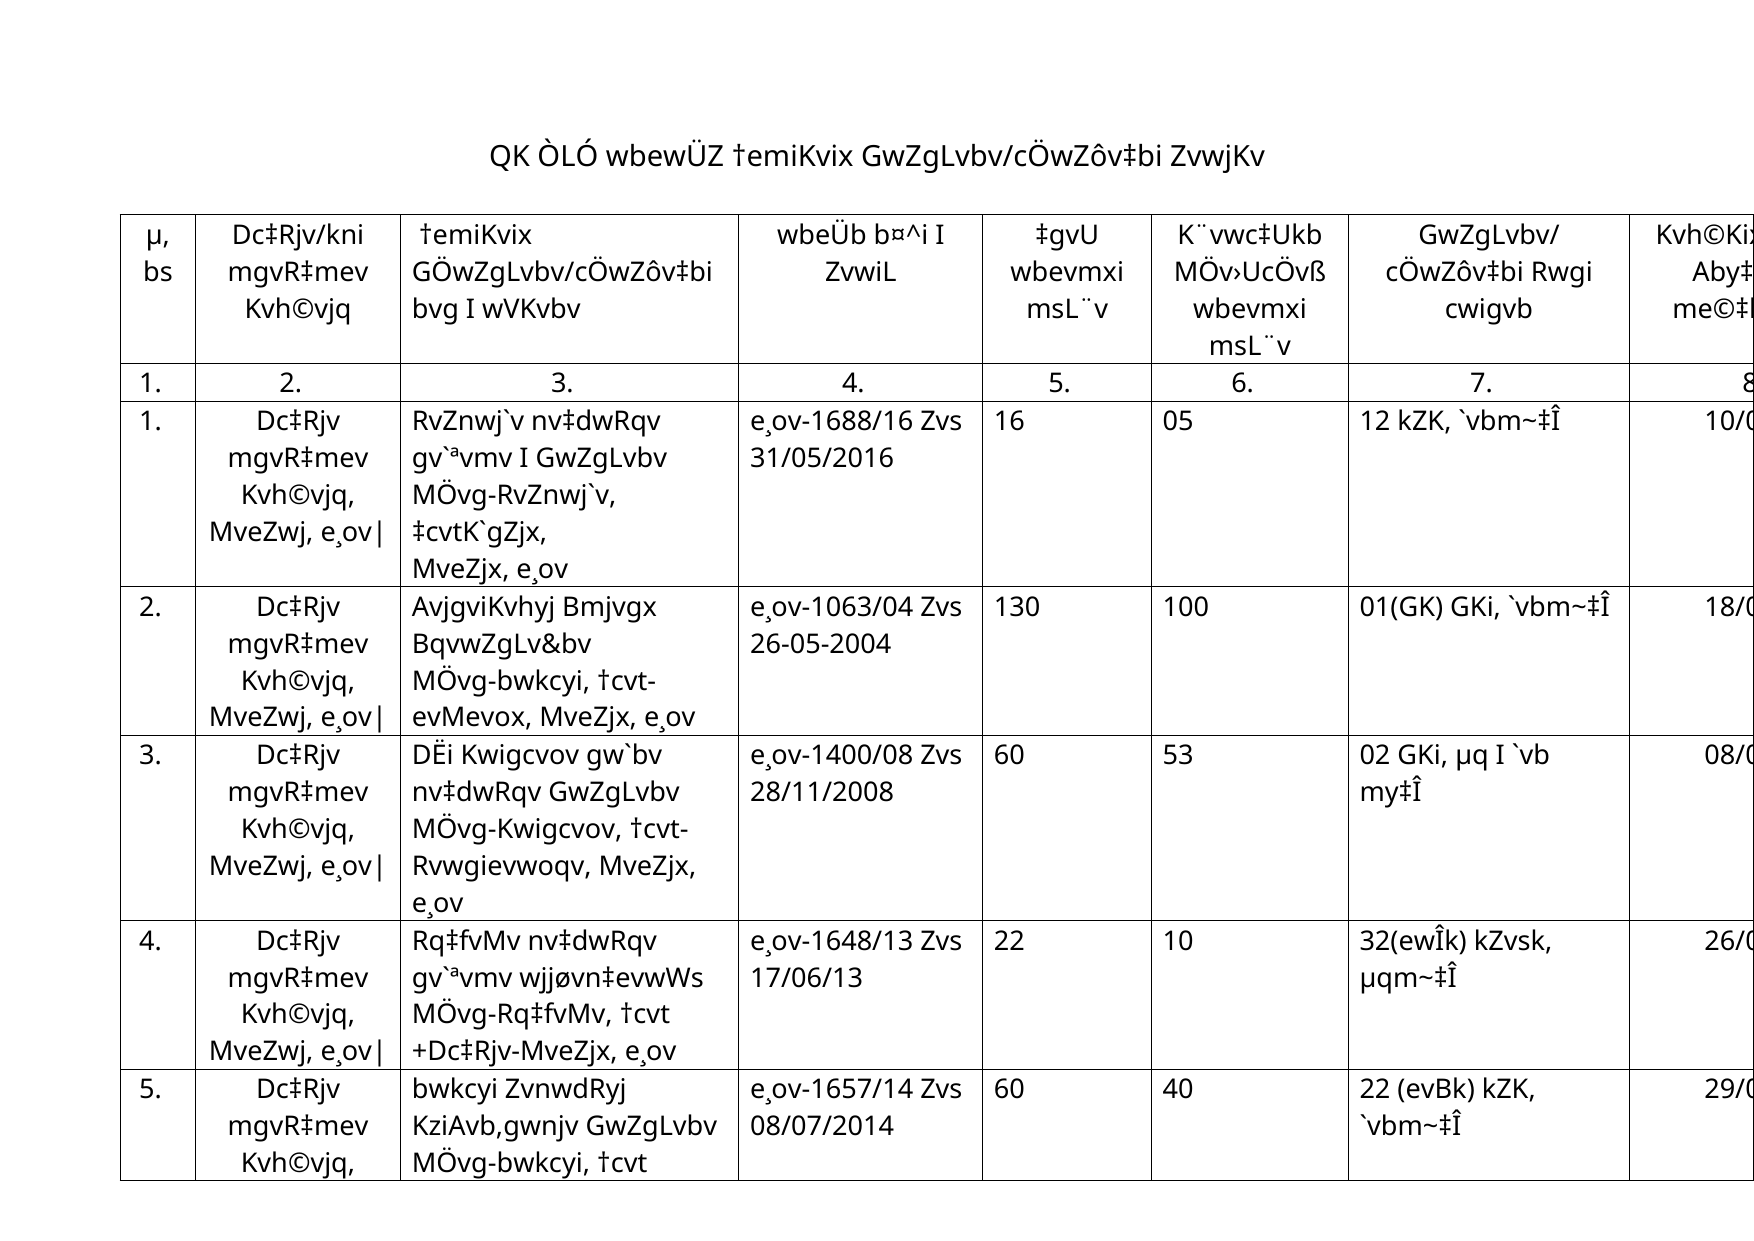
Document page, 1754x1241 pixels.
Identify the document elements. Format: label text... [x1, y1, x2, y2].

table_header ‡gvU wbevmxi msL¨v [983, 215, 1151, 363]
table_header GwZgLvbv/cÖwZôv‡bi Rwgi cwigvb [1349, 215, 1629, 363]
table_cell [121, 364, 195, 401]
table_cell RvZnwj`v nv‡dwRqv gv`ªvmv I GwZgLvbv MÖvg-RvZnwj`v, ‡cvtK`gZjx, MveZjx, e¸ov [401, 402, 738, 586]
table_cell Rq‡fvMv nv‡dwRqv gv`ªvmv wjjøvn‡evwWs MÖvg-Rq‡fvMv, †cvt +Dc‡Rjv-MveZjx, e¸ov [401, 921, 738, 1069]
table_header K¨vwc‡Ukb MÖv›UcÖvß wbevmxi msL¨v [1152, 215, 1348, 363]
table_cell AvjgviKvhyj Bmjvgx BqvwZgLv&bv MÖvg-bwkcyi, †cvt-evMevox, MveZjx, e¸ov [401, 587, 738, 735]
table_cell 60 [983, 1070, 1151, 1180]
table_cell 53 [1152, 736, 1348, 920]
table_cell 29/07/16 [1630, 1070, 1753, 1180]
table_cell 32(ewÎk) kZvsk, µqm~‡Î [1349, 921, 1629, 1069]
text QK ÒLÓ wbewÜZ †emiKvix GwZgLvbv/cÖwZôv‡bi ZvwjKv [120, 135, 1634, 175]
table_cell 40 [1152, 1070, 1348, 1180]
table_cell 01(GK) GKi, `vbm~‡Î [1349, 587, 1629, 735]
table_cell 08/02/17 [1630, 736, 1753, 920]
table_cell 26/01/17 [1630, 921, 1753, 1069]
table_header Kvh©Kix KwgwU Aby‡gv`‡bi me©‡kl ZvwiL [1630, 215, 1753, 363]
table_cell 12 kZK, `vbm~‡Î [1349, 402, 1629, 586]
table_cell 16 [983, 402, 1151, 586]
table_cell [983, 364, 1151, 401]
table_cell 02 GKi, µq I `vb my‡Î [1349, 736, 1629, 920]
table_cell [121, 402, 195, 586]
table_cell e¸ov-1648/13 Zvs 17/06/13 [739, 921, 982, 1069]
table_cell Dc‡Rjv mgvR‡mev Kvh©vjq, MveZwj, e¸ov| [196, 587, 400, 735]
table_cell DËi Kwigcvov gw`bv nv‡dwRqv GwZgLvbv MÖvg-Kwigcvov, †cvt-Rvwgievwoqv, MveZjx, e¸ov [401, 736, 738, 920]
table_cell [401, 1070, 738, 1180]
table_cell [1349, 364, 1629, 401]
table_cell 100 [1152, 587, 1348, 735]
table_cell [121, 921, 195, 1069]
table_cell 05 [1152, 402, 1348, 586]
table_cell Dc‡Rjv mgvR‡mev Kvh©vjq, MveZwj, e¸ov| [196, 921, 400, 1069]
table_cell e¸ov-1688/16 Zvs 31/05/2016 [739, 402, 982, 586]
table_cell e¸ov-1400/08 Zvs 28/11/2008 [739, 736, 982, 920]
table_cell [196, 1070, 400, 1180]
table_cell 10 [1152, 921, 1348, 1069]
table_cell 130 [983, 587, 1151, 735]
table_header Dc‡Rjv/kni mgvR‡mev Kvh©vjq [196, 215, 400, 363]
table_cell [121, 1070, 195, 1180]
table_cell [739, 364, 982, 401]
table_cell [1630, 364, 1753, 401]
table_cell 10/01/15 [1630, 402, 1753, 586]
table_cell 60 [983, 736, 1151, 920]
table_cell 18/01/16 [1630, 587, 1753, 735]
table_cell [1152, 364, 1348, 401]
table_cell 22 [983, 921, 1151, 1069]
table_cell e¸ov-1063/04 Zvs 26-05-2004 [739, 587, 982, 735]
table_header wbeÜb b¤^i I ZvwiL [739, 215, 982, 363]
table_header †emiKvix GÖwZgLvbv/cÖwZôv‡bi bvg I wVKvbv [401, 215, 738, 363]
table_cell [196, 364, 400, 401]
table_cell [121, 736, 195, 920]
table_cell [1349, 1070, 1629, 1180]
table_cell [739, 1070, 982, 1180]
table_cell Dc‡Rjv mgvR‡mev Kvh©vjq, MveZwj, e¸ov| [196, 736, 400, 920]
table_cell Dc‡Rjv mgvR‡mev Kvh©vjq, MveZwj, e¸ov| [196, 402, 400, 586]
table_cell [121, 587, 195, 735]
table_header µ, bs [121, 215, 195, 363]
table_cell [401, 364, 738, 401]
